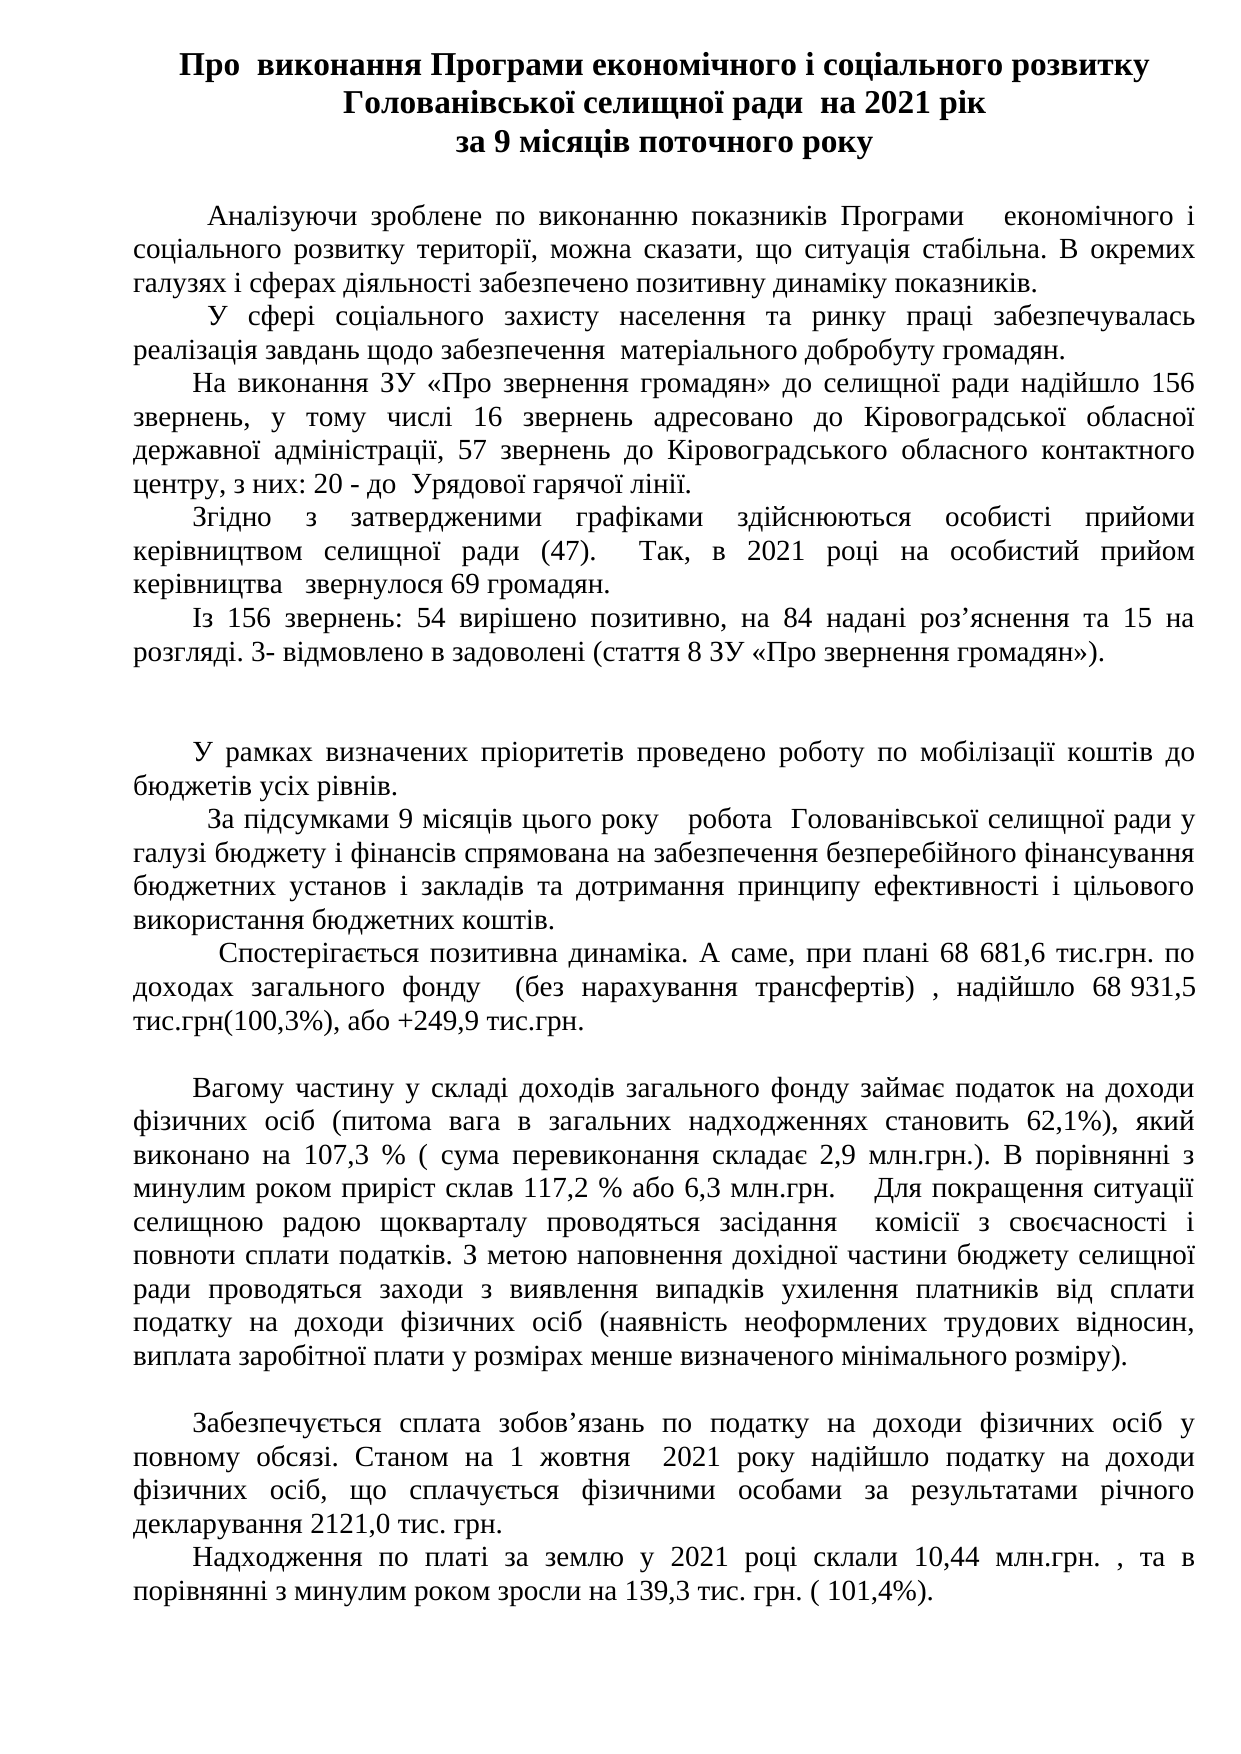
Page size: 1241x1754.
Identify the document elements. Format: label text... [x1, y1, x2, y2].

text Вагому частину у складі доходів загального фонду займає податок на доходи фізичних осіб (питома вага в загальних надходженнях становить 62,1%), який виконано на 107,3 % ( сума перевиконання складає 2,9 млн.грн.). В порівнянні з минулим роком приріст склав 117,2 % або 6,3 млн.грн. Для покращення ситуації селищною радою щокварталу проводяться засідання комісії з своєчасності і повноти сплати податків. З метою наповнення дохідної частини бюджету селищної ради проводяться заходи з виявлення випадків ухилення платників від сплати податку на доходи фізичних осіб (наявність неоформлених трудових відносин, виплата заробітної плати у розмірах менше визначеного мінімального розміру). [133, 1070, 1196, 1372]
text Спостерігається позитивна динаміка. А саме, при плані 68 681,6 тис.грн. по доходах загального фонду (без нарахування трансфертів) , надійшло 68 931,5 тис.грн(100,3%), або +249,9 тис.грн. [133, 936, 1196, 1036]
text Із 156 звернень: 54 вирішено позитивно, на 84 надані роз’яснення та 15 на розгляді. 3- відмовлено в задоволені (стаття 8 ЗУ «Про звернення громадян»). [133, 600, 1196, 667]
text У сфері соціального захисту населення та ринку праці забезпечувалась реалізація завдань щодо забезпечення матеріального добробуту громадян. [133, 298, 1196, 365]
text за 9 місяців поточного року [133, 121, 1196, 159]
text У рамках визначених пріоритетів проведено роботу по мобілізації коштів до бюджетів усіх рівнів. [133, 734, 1196, 801]
text Згідно з затвердженими графіками здійснюються особисті прийоми керівництвом селищної ради (47). Так, в 2021 році на особистий прийом керівництва звернулося 69 громадян. [133, 499, 1196, 600]
text Надходження по платі за землю у 2021 році склали 10,44 млн.грн. , та в порівнянні з минулим роком зросли на 139,3 тис. грн. ( 101,4%). [133, 1539, 1196, 1606]
text На виконання ЗУ «Про звернення громадян» до селищної ради надійшло 156 звернень, у тому числі 16 звернень адресовано до Кіровоградської обласної державної адміністрації, 57 звернень до Кіровоградського обласного контактного центру, з них: 20 - до Урядової гарячої лінії. [133, 365, 1196, 499]
text Про виконання Програми економічного і соціального розвитку Голованівської селищної ради на 2021 рік [133, 44, 1196, 121]
text Аналізуючи зроблене по виконанню показників Програми економічного і соціального розвитку території, можна сказати, що ситуація стабільна. В окремих галузях і сферах діяльності забезпечено позитивну динаміку показників. [133, 198, 1196, 298]
text За підсумками 9 місяців цього року робота Голованівської селищної ради у галузі бюджету і фінансів спрямована на забезпечення безперебійного фінансування бюджетних установ і закладів та дотримання принципу ефективності і цільового використання бюджетних коштів. [133, 801, 1196, 936]
text Забезпечується сплата зобов’язань по податку на доходи фізичних осіб у повному обсязі. Станом на 1 жовтня 2021 року надійшло податку на доходи фізичних осіб, що сплачується фізичними особами за результатами річного декларування 2121,0 тис. грн. [133, 1405, 1196, 1539]
